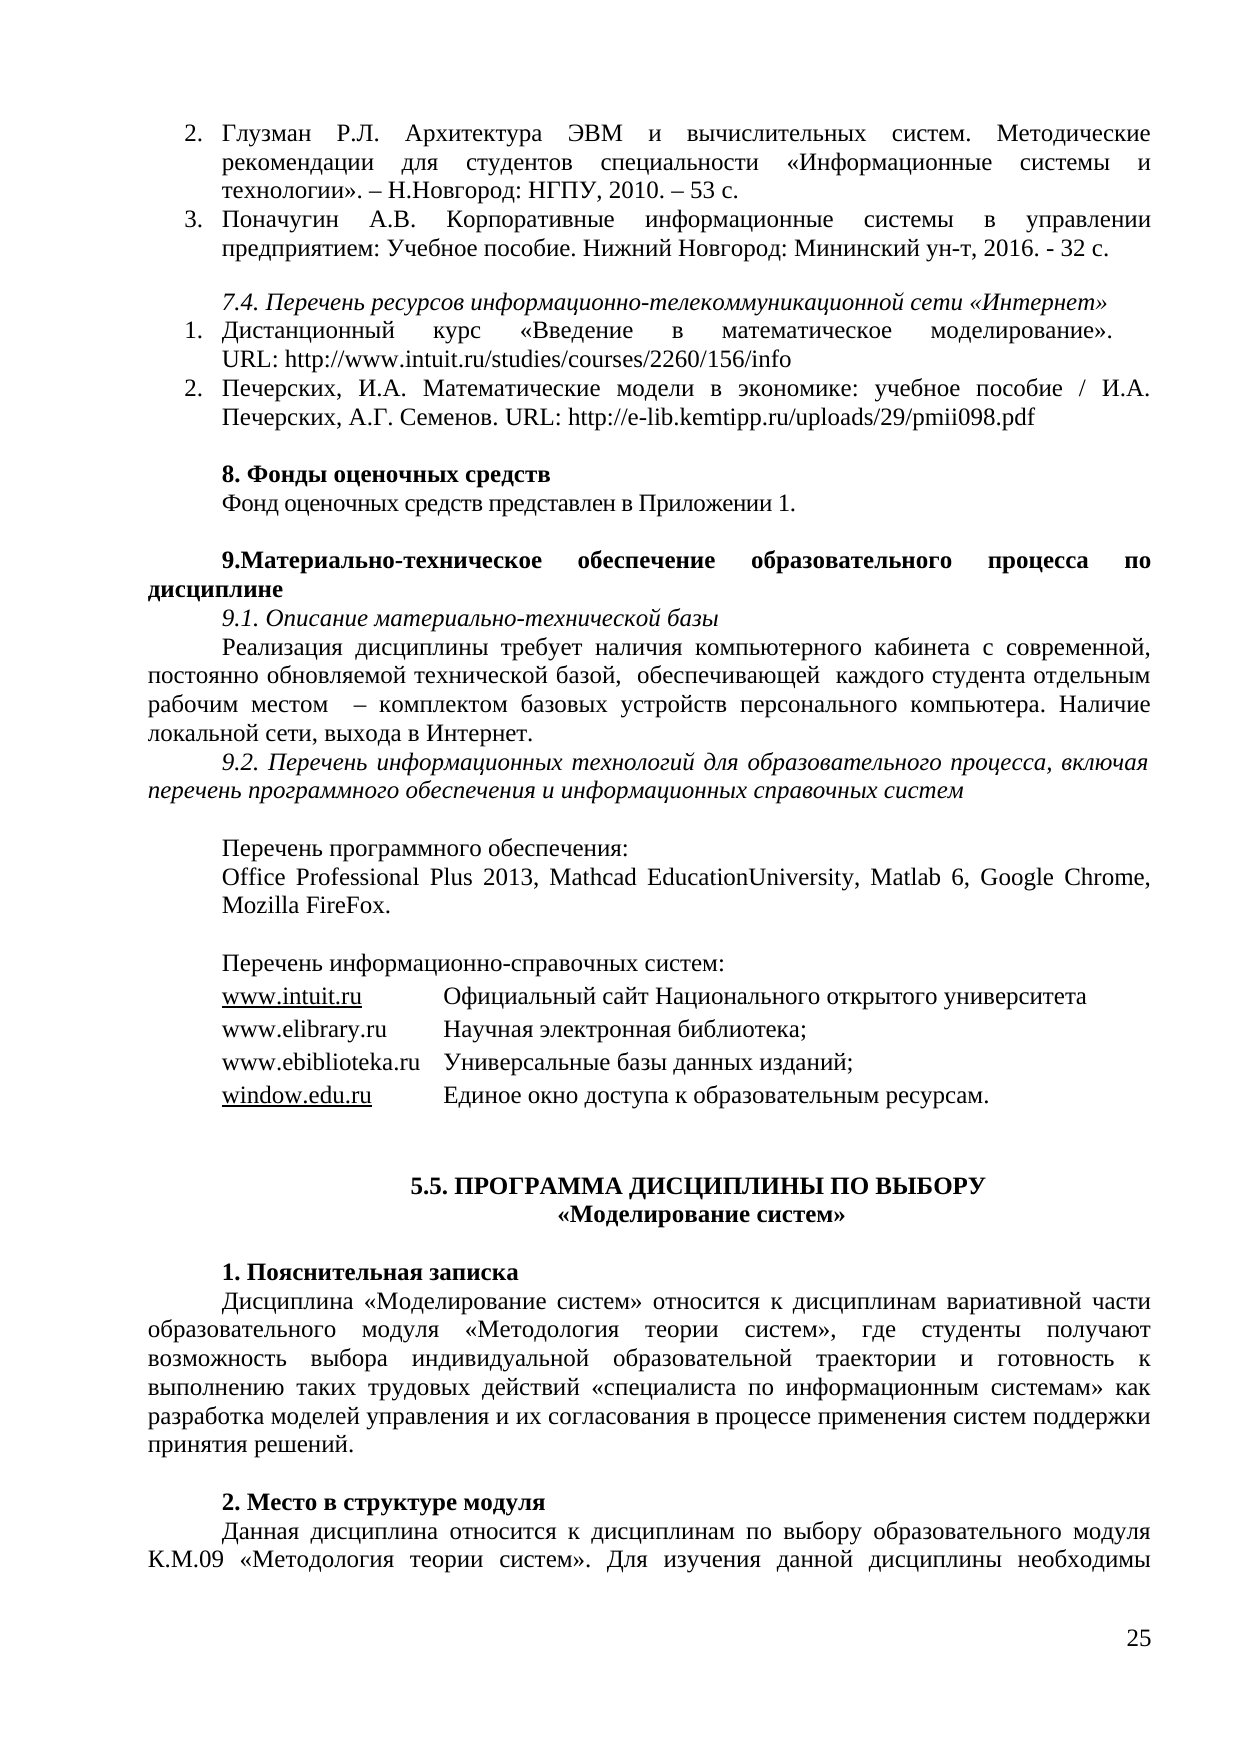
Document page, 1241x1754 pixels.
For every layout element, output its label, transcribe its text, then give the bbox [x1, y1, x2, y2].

text 9.1. Описание материально-технической базы [148, 603, 1152, 632]
list Дистанционный курс «Введение в математическое моделирование». URL: http://www.intuit.ru/studies/courses/2260/156/info [184, 316, 1152, 373]
text Фонд оценочных средств представлен в Приложении 1. [148, 488, 1152, 517]
text 7.4. Перечень ресурсов информационно-телекоммуникационной сети «Интернет» [148, 287, 1152, 316]
list Поначугин А.В. Корпоративные информационные системы в управлении предприятием: Учебное пособие. Нижний Новгород: Мининский ун-т, 2016. - 32 с. [184, 204, 1152, 262]
text www.intuit.ru Официальный сайт Национального открытого университета [148, 981, 1152, 1010]
text Дисциплина «Моделирование систем» относится к дисциплинам вариативной части образовательного модуля «Методология теории систем», где студенты получают возможность выбора индивидуальной образовательной траектории и готовность к выполнению таких трудовых действий «специалиста по информационным системам» как разработка моделей управления и их согласования в процессе применения систем поддержки принятия решений. [148, 1286, 1152, 1458]
text 1. Пояснительная записка [148, 1257, 1152, 1286]
text window.edu.ru Единое окно доступа к образовательным ресурсам. [148, 1080, 1152, 1109]
text 2. Место в структуре модуля [148, 1487, 1152, 1516]
text Перечень информационно-справочных систем: [148, 948, 1152, 977]
text www.elibrary.ru Научная электронная библиотека; [148, 1014, 1152, 1043]
subtitle 5.5. ПРОГРАММА ДИСЦИПЛИНЫ ПО ВЫБОРУ «Моделирование систем» [251, 1171, 1152, 1228]
text Перечень программного обеспечения: [148, 833, 1152, 862]
text 9.2. Перечень информационных технологий для образовательного процесса, включая перечень программного обеспечения и информационных справочных систем [148, 747, 1152, 804]
text 9.Материально-техническое обеспечение образовательного процесса по дисциплине [148, 546, 1152, 603]
text www.ebiblioteka.ru Универсальные базы данных изданий; [148, 1047, 1152, 1076]
list Печерских, И.А. Математические модели в экономике: учебное пособие / И.А. Печерских, А.Г. Семенов. URL: http://e-lib.kemtipp.ru/uploads/29/pmii098.pdf [184, 373, 1152, 431]
text 8. Фонды оценочных средств [148, 459, 1152, 488]
text Реализация дисциплины требует наличия компьютерного кабинета с современной, постоянно обновляемой технической базой, обеспечивающей каждого студента отдельным рабочим местом – комплектом базовых устройств персонального компьютера. Наличие локальной сети, выхода в Интернет. [148, 632, 1152, 747]
text Office Professional Plus 2013, Mathcad EducationUniversity, Matlab 6, Google Chrome, Mozilla FireFox. [222, 862, 1152, 919]
list Глузман Р.Л. Архитектура ЭВМ и вычислительных систем. Методические рекомендации для студентов специальности «Информационные системы и технологии». – Н.Новгород: НГПУ, 2010. – 53 c. [184, 118, 1152, 204]
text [148, 1516, 1152, 1573]
